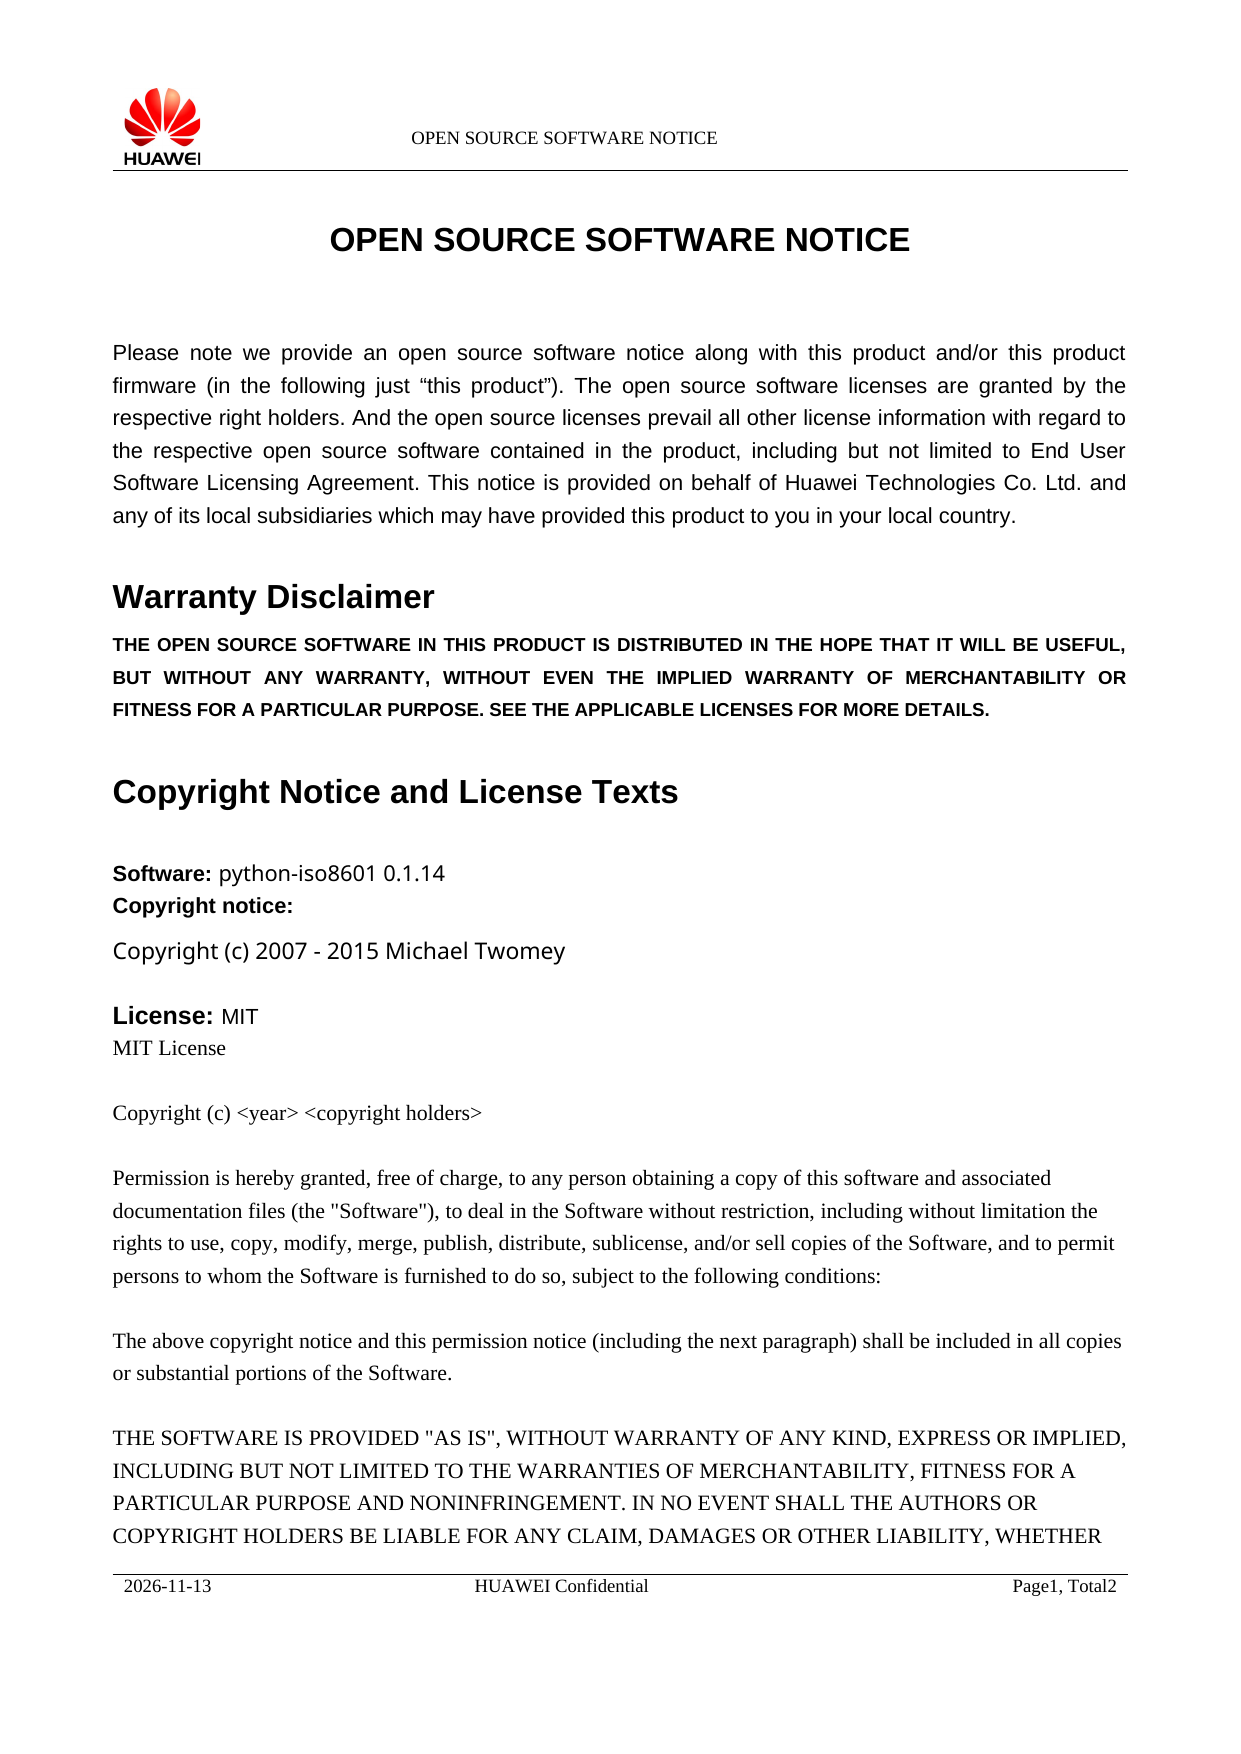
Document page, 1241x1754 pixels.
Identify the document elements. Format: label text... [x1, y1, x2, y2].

text License: MIT [112, 999, 1128, 1031]
text The open source software in this product is distributed in the hope that it will be useful, but WITHOUT ANY WARRANTY, without even the implied warranty of MERCHANTABILITY or FITNESS FOR A PARTICULAR PURPOSE. See the applicable licenses for more details. [112, 629, 1128, 726]
text Warranty Disclaimer [112, 564, 1128, 629]
picture [124, 88, 201, 165]
text OPEN SOURCE SOFTWARE NOTICE [112, 206, 1128, 271]
title Software: python-iso8601 0.1.14 [112, 856, 1128, 889]
text Please note we provide an open source software notice along with this product and/or this product firmware (in the following just “this product”). The open source software licenses are granted by the respective right holders. And the open source licenses prevail all other license information with regard to the respective open source software contained in the product, including but not limited to End User Software Licensing Agreement. This notice is provided on behalf of Huawei Technologies Co. Ltd. and any of its local subsidiaries which may have provided this product to you in your local country. [112, 336, 1128, 531]
text Copyright Notice and License Texts [112, 759, 1128, 824]
text Copyright (c) 2007 - 2015 Michael Twomey [112, 934, 1128, 999]
text Copyright notice: [112, 889, 1128, 921]
